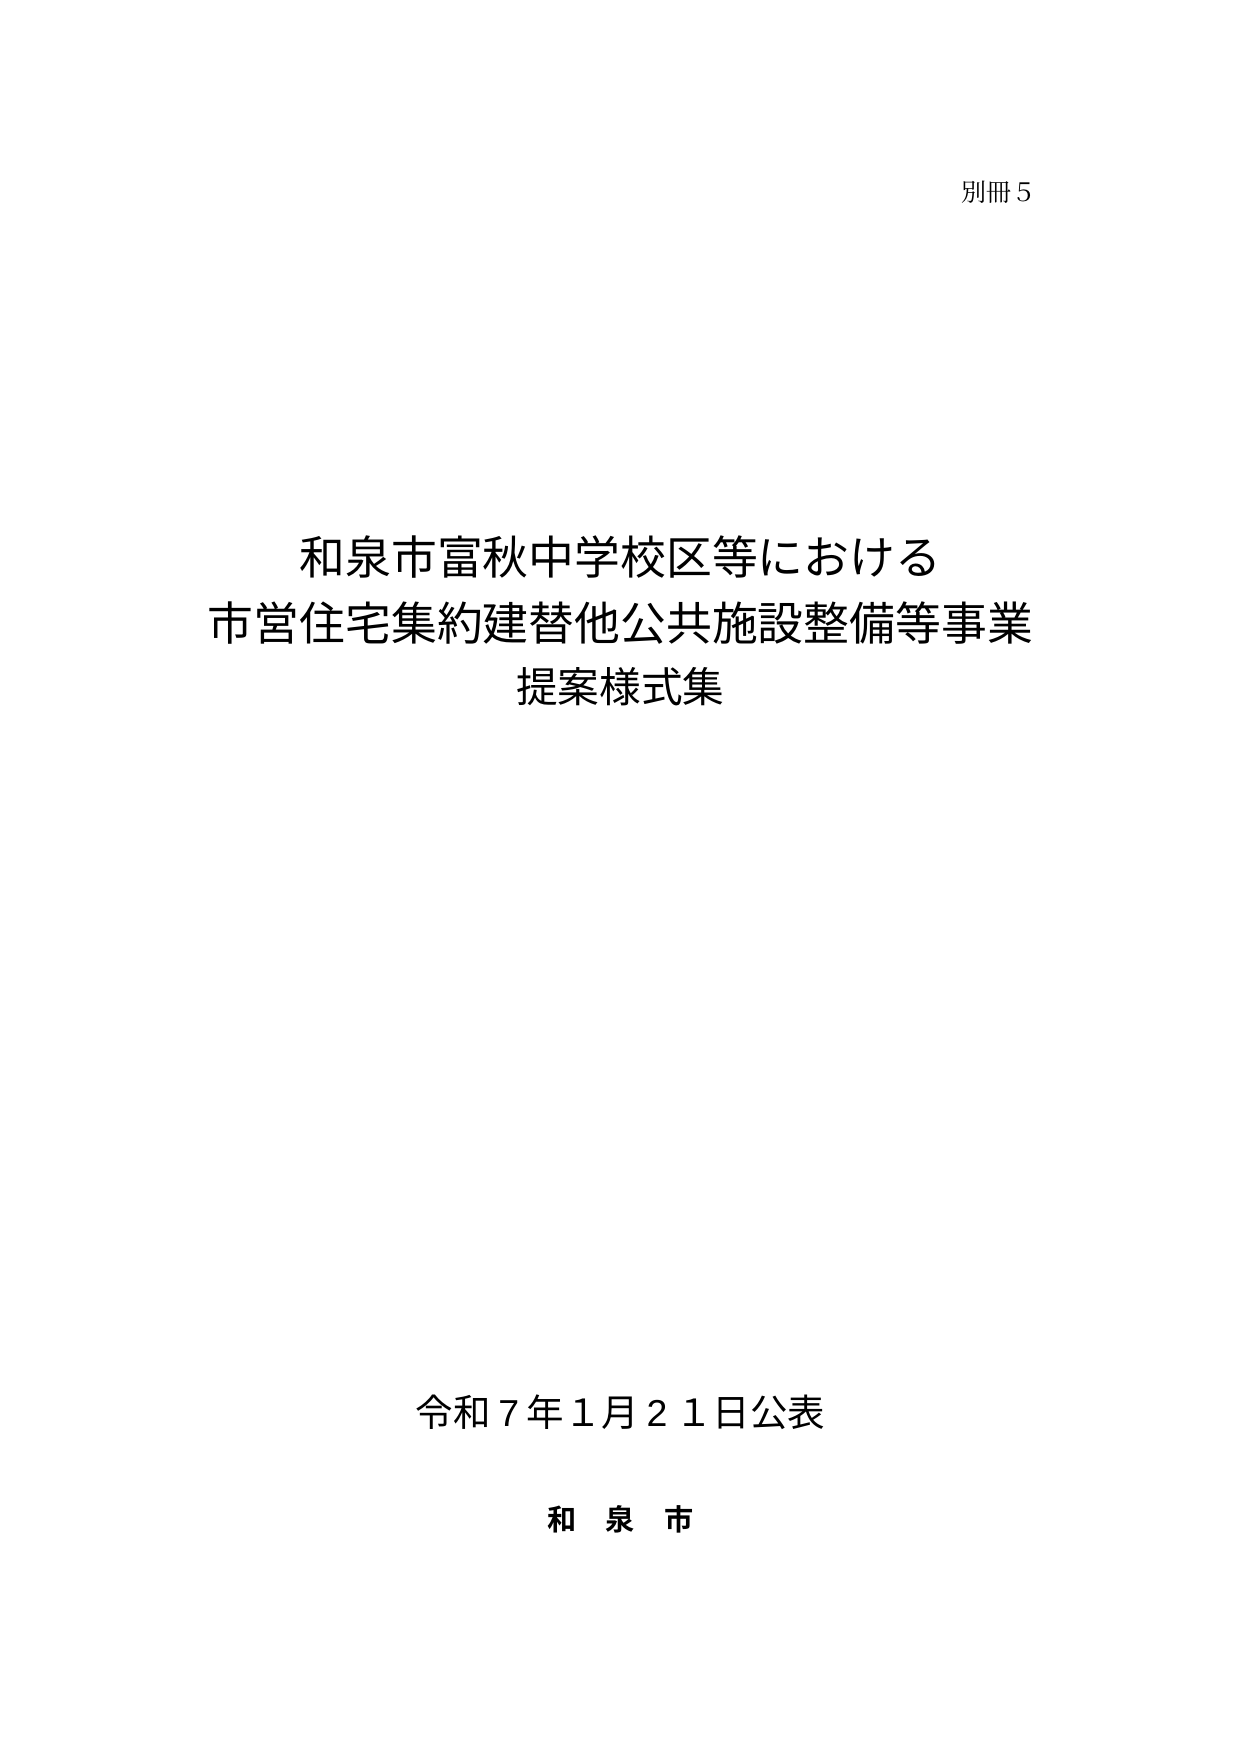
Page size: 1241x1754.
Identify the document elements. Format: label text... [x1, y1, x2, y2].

text 和泉市富秋中学校区等における [148, 521, 1092, 587]
text 市営住宅集約建替他公共施設整備等事業 [148, 587, 1092, 654]
text 提案様式集 [148, 654, 1092, 714]
text 和 泉 市 [148, 1497, 1092, 1539]
text 令和7年１月2１日公表 [148, 1383, 1092, 1437]
